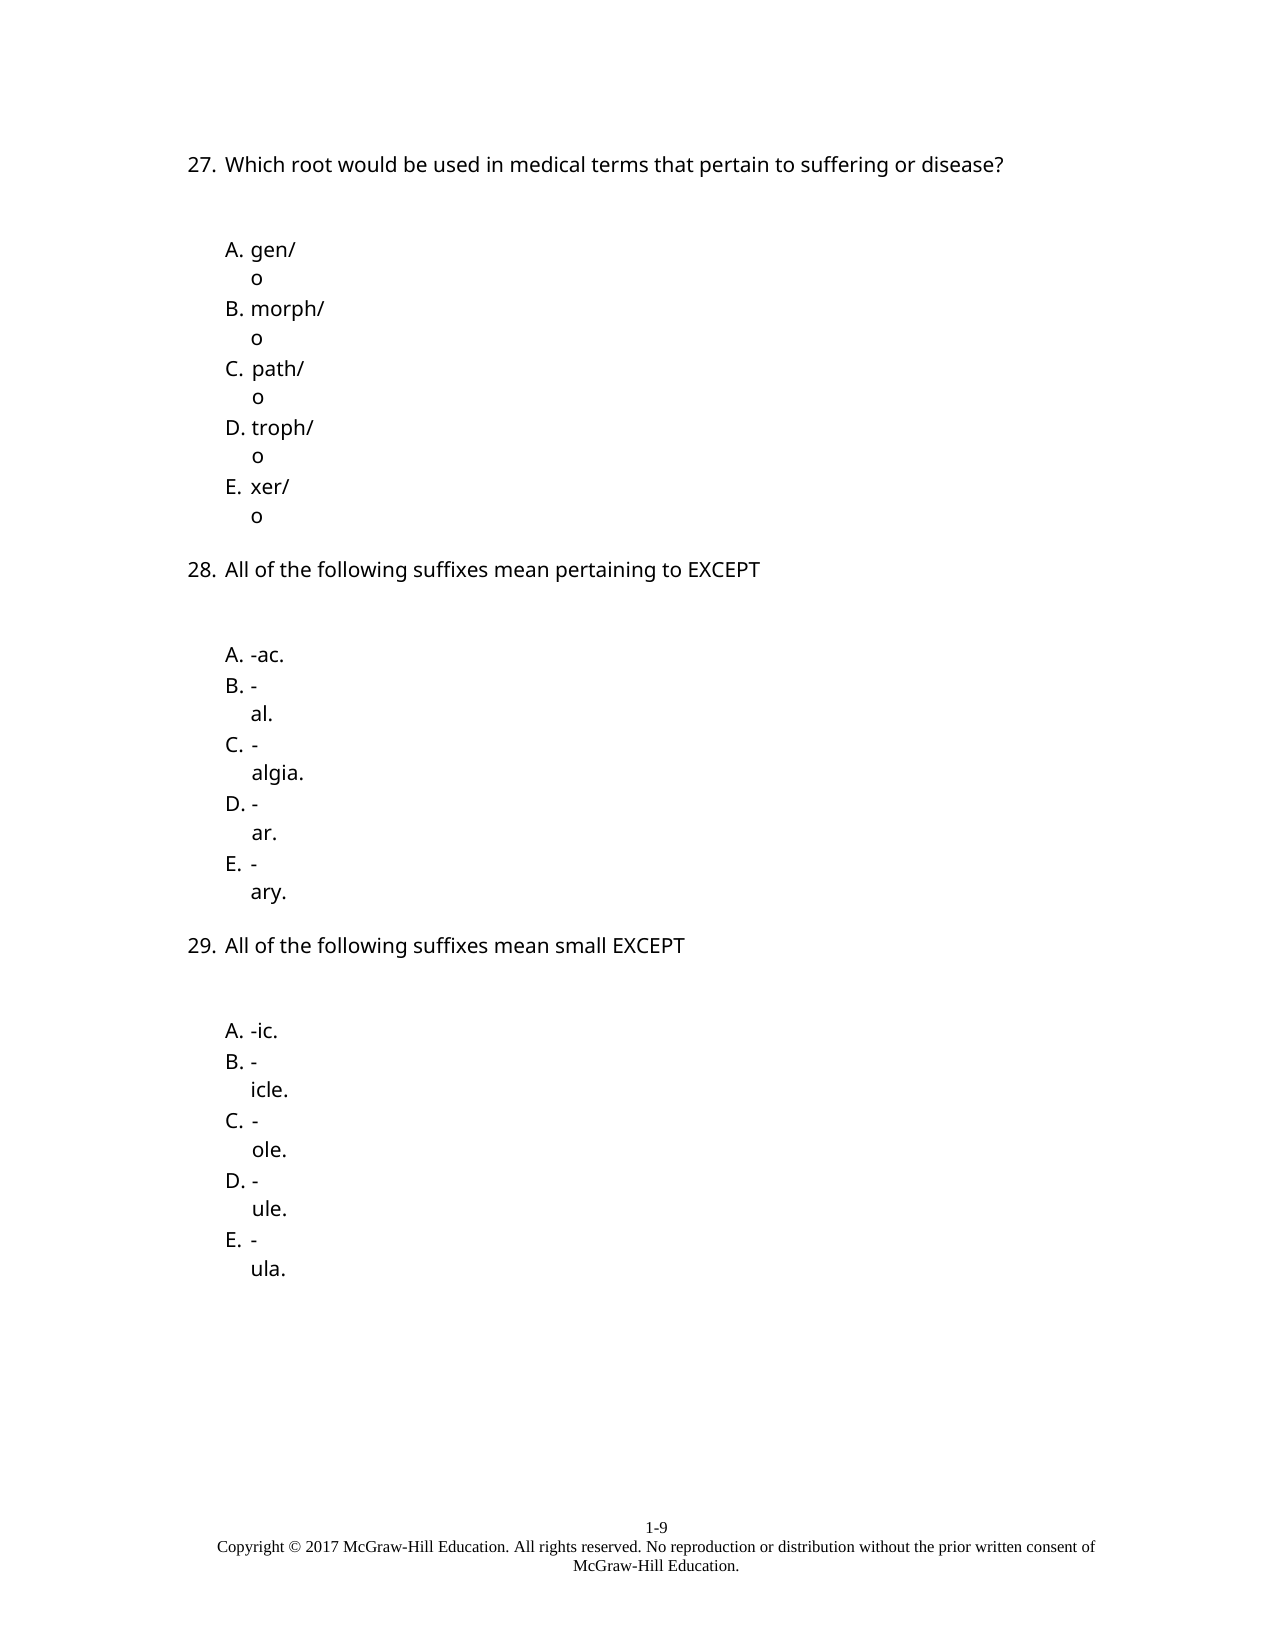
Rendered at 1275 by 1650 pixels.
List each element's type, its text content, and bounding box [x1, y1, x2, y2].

table_header Which root would be used in medical terms that pertain to suffering or disease? [225, 150, 1125, 529]
table_header All of the following suffixes mean small EXCEPT [225, 931, 1125, 1282]
table_header 29. [188, 931, 225, 1282]
table_header 28. [188, 555, 225, 906]
table_header 27. [188, 150, 225, 529]
table_header All of the following suffixes mean pertaining to EXCEPT [225, 555, 1125, 906]
